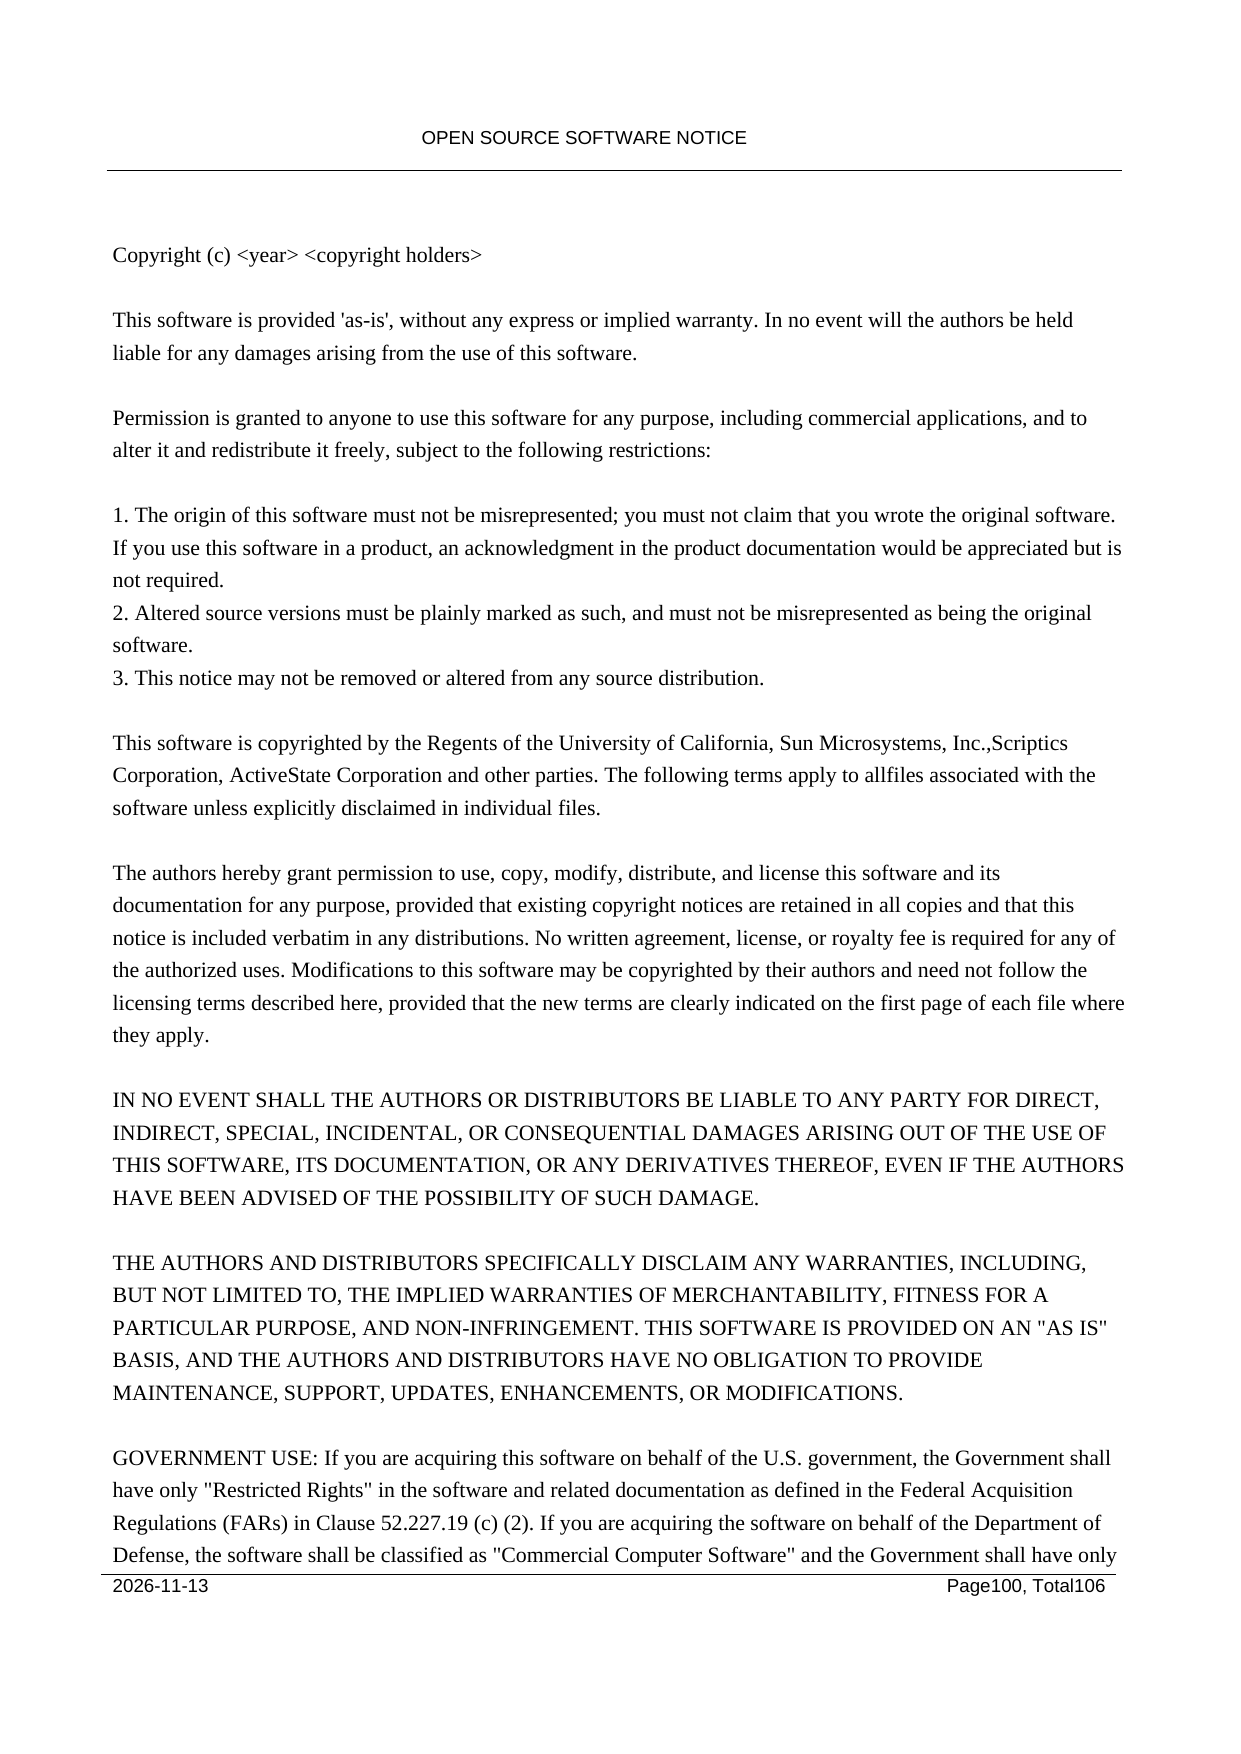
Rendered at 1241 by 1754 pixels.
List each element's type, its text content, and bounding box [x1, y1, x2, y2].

text THE AUTHORS AND DISTRIBUTORS SPECIFICALLY DISCLAIM ANY WARRANTIES, INCLUDING, BUT NOT LIMITED TO, THE IMPLIED WARRANTIES OF MERCHANTABILITY, FITNESS FOR A PARTICULAR PURPOSE, AND NON-INFRINGEMENT. THIS SOFTWARE IS PROVIDED ON AN "AS IS" BASIS, AND THE AUTHORS AND DISTRIBUTORS HAVE NO OBLIGATION TO PROVIDE MAINTENANCE, SUPPORT, UPDATES, ENHANCEMENTS, OR MODIFICATIONS. [112, 1246, 1128, 1409]
text IN NO EVENT SHALL THE AUTHORS OR DISTRIBUTORS BE LIABLE TO ANY PARTY FOR DIRECT, INDIRECT, SPECIAL, INCIDENTAL, OR CONSEQUENTIAL DAMAGES ARISING OUT OF THE USE OF THIS SOFTWARE, ITS DOCUMENTATION, OR ANY DERIVATIVES THEREOF, EVEN IF THE AUTHORS HAVE BEEN ADVISED OF THE POSSIBILITY OF SUCH DAMAGE. [112, 1084, 1128, 1214]
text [112, 206, 1128, 824]
text The authors hereby grant permission to use, copy, modify, distribute, and license this software and its documentation for any purpose, provided that existing copyright notices are retained in all copies and that this notice is included verbatim in any distributions. No written agreement, license, or royalty fee is required for any of the authorized uses. Modifications to this software may be copyrighted by their authors and need not follow the licensing terms described here, provided that the new terms are clearly indicated on the first page of each file where they apply. [112, 856, 1128, 1051]
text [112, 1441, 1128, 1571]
